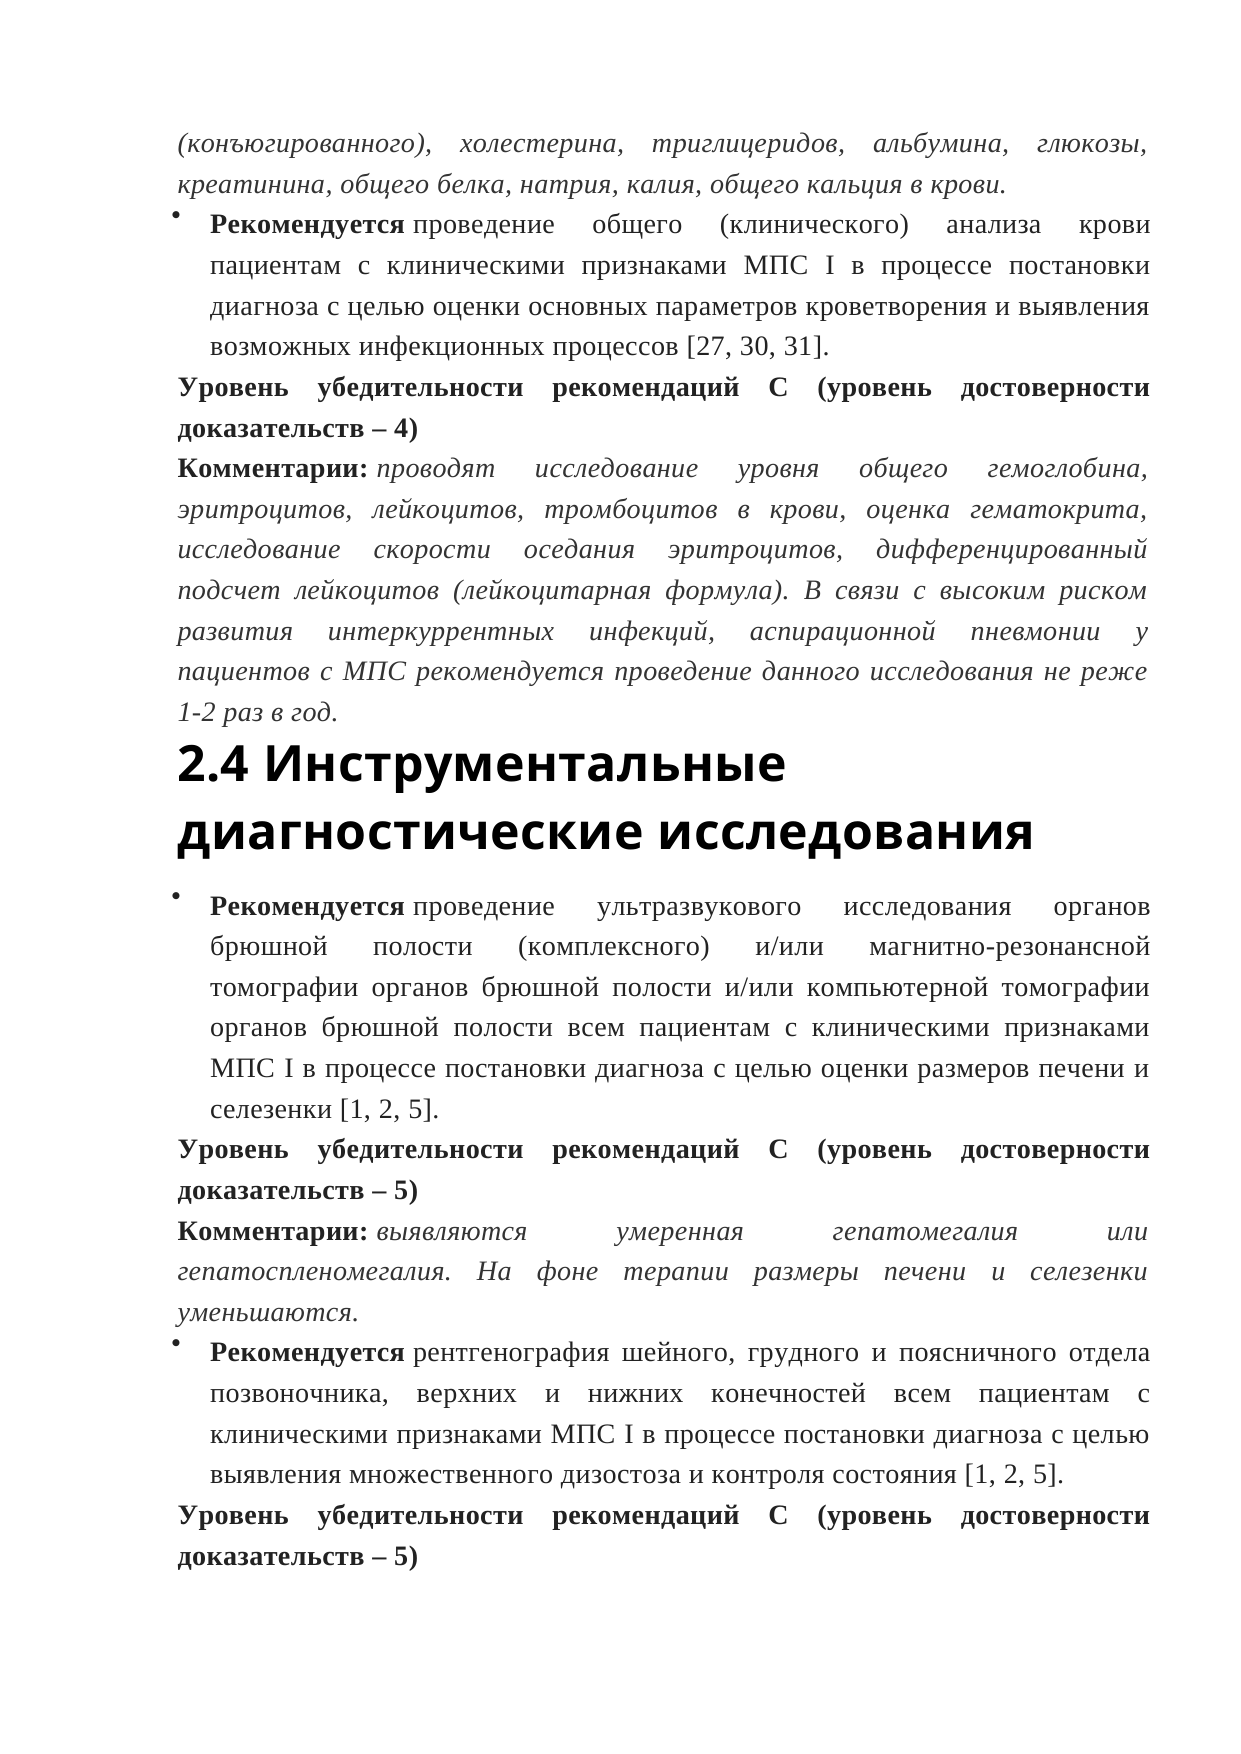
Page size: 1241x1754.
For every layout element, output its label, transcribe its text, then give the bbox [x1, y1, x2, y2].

list Рекомендуется проведение ультразвукового исследования органов брюшной полости (комплексного) и/или магнитно-резонансной томографии органов брюшной полости и/или компьютерной томографии органов брюшной полости всем пациентам с клиническими признаками МПС I в процессе постановки диагноза с целью оценки размеров печени и селезенки [1, 2, 5]. [172, 880, 1152, 1124]
text 2.4 Инструментальные диагностические исследования [177, 727, 1152, 864]
text Уровень убедительности рекомендаций C (уровень достоверности доказательств – 4) [177, 362, 1152, 443]
text Уровень убедительности рекомендаций C (уровень достоверности доказательств – 5) [177, 1490, 1152, 1571]
list Рекомендуется рентгенография шейного, грудного и поясничного отдела позвоночника, верхних и нижних конечностей всем пациентам с клиническими признаками МПС I в процессе постановки диагноза с целью выявления множественного дизостоза и контроля состояния [1, 2, 5]. [172, 1327, 1152, 1490]
text Комментарии: проводят исследование уровня общего гемоглобина, эритроцитов, лейкоцитов, тромбоцитов в крови, оценка гематокрита, исследование скорости оседания эритроцитов, дифференцированный подсчет лейкоцитов (лейкоцитарная формула). В связи с высоким риском развития интеркуррентных инфекций, аспирационной пневмонии у пациентов с МПС рекомендуется проведение данного исследования не реже 1-2 раз в год. [177, 443, 1152, 727]
text Уровень убедительности рекомендаций C (уровень достоверности доказательств – 5) [177, 1124, 1152, 1205]
text Комментарии: выявляются умеренная гепатомегалия или гепатоспленомегалия. На фоне терапии размеры печени и селезенки уменьшаются. [177, 1205, 1152, 1327]
list Рекомендуется проведение общего (клинического) анализа крови пациентам с клиническими признаками МПС I в процессе постановки диагноза с целью оценки основных параметров кроветворения и выявления возможных инфекционных процессов [27, 30, 31]. [172, 199, 1152, 362]
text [177, 118, 1152, 199]
